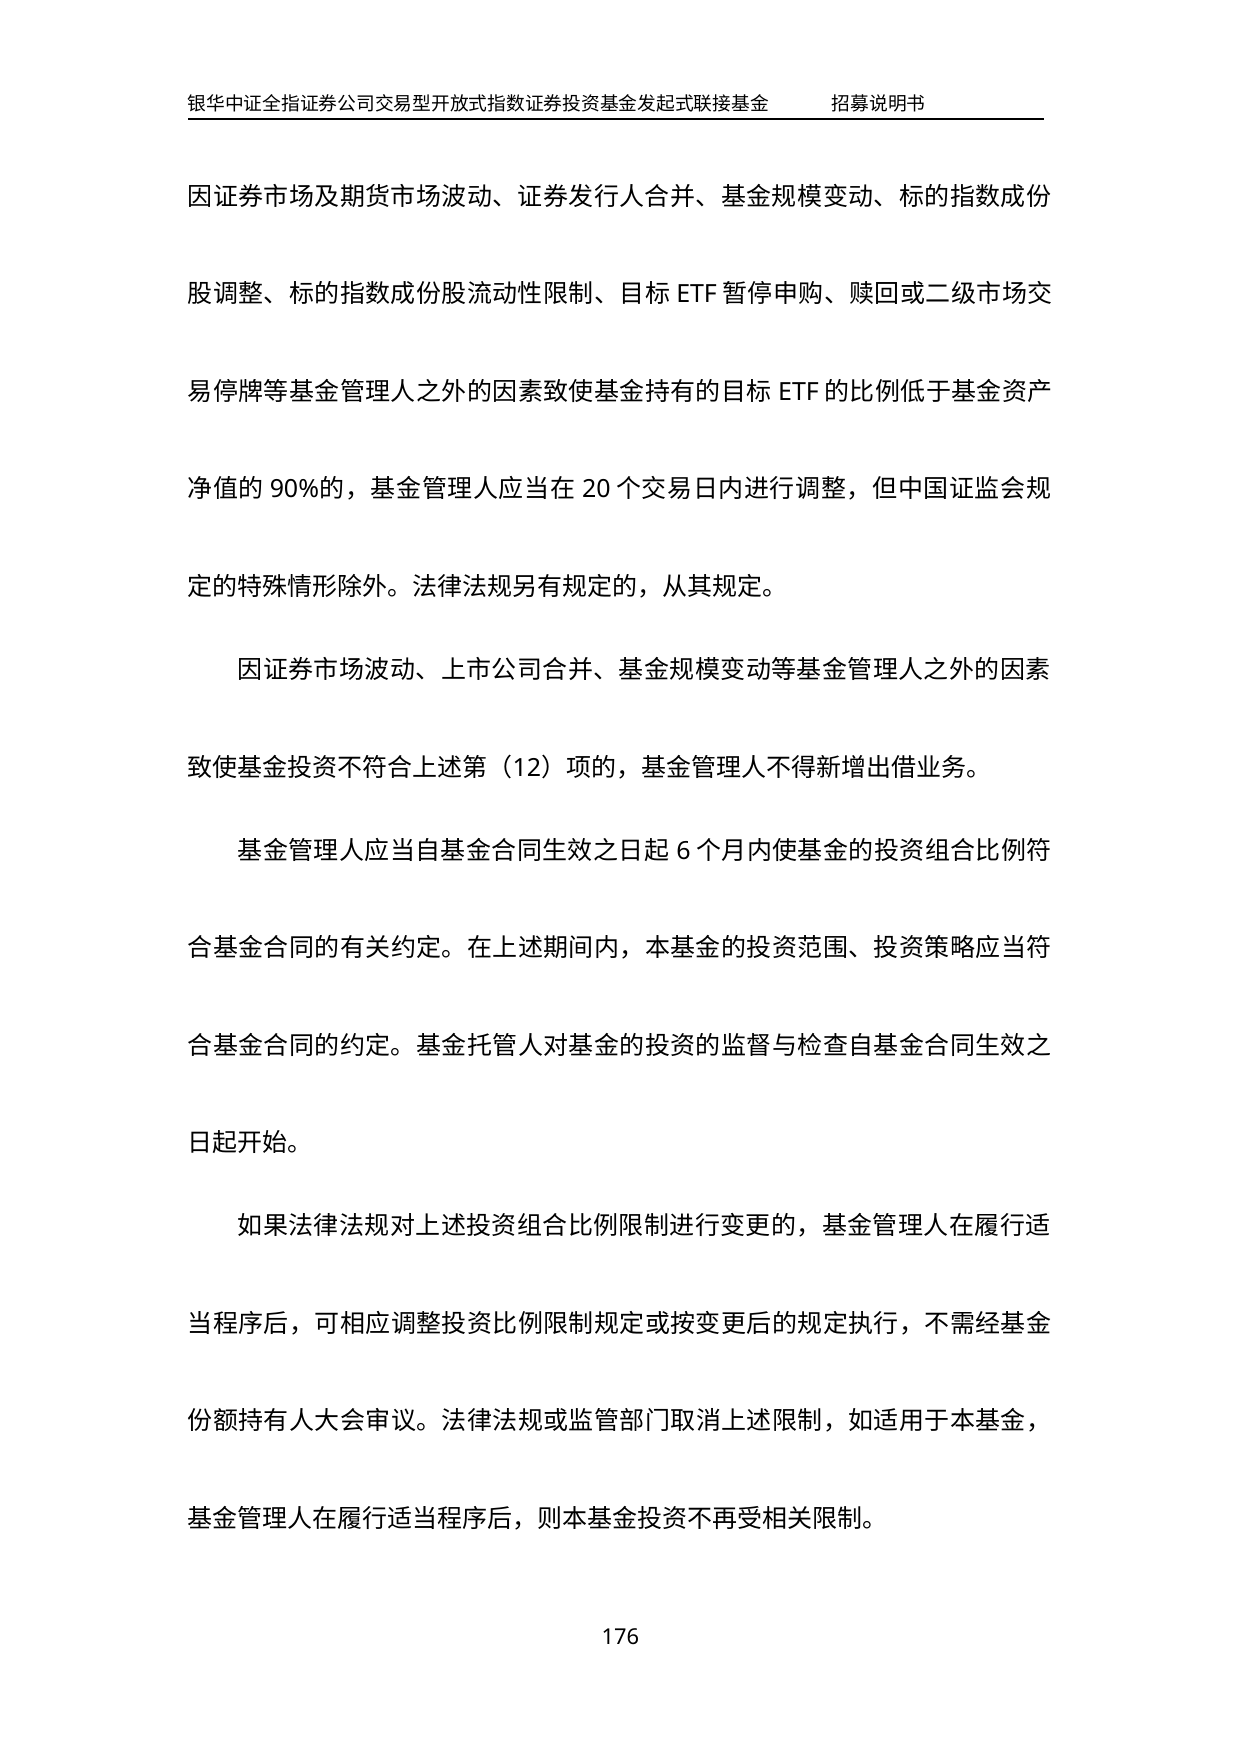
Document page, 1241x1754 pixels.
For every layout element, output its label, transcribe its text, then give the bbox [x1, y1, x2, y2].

text 如果法律法规对上述投资组合比例限制进行变更的，基金管理人在履行适当程序后，可相应调整投资比例限制规定或按变更后的规定执行，不需经基金份额持有人大会审议。法律法规或监管部门取消上述限制，如适用于本基金，基金管理人在履行适当程序后，则本基金投资不再受相关限制。 [187, 1191, 1053, 1549]
text 因证券市场波动、上市公司合并、基金规模变动等基金管理人之外的因素致使基金投资不符合上述第（12）项的，基金管理人不得新增出借业务。 [187, 635, 1053, 798]
text 基金管理人应当自基金合同生效之日起6个月内使基金的投资组合比例符合基金合同的有关约定。在上述期间内，本基金的投资范围、投资策略应当符合基金合同的约定。基金托管人对基金的投资的监督与检查自基金合同生效之日起开始。 [187, 816, 1053, 1173]
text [187, 162, 1053, 617]
